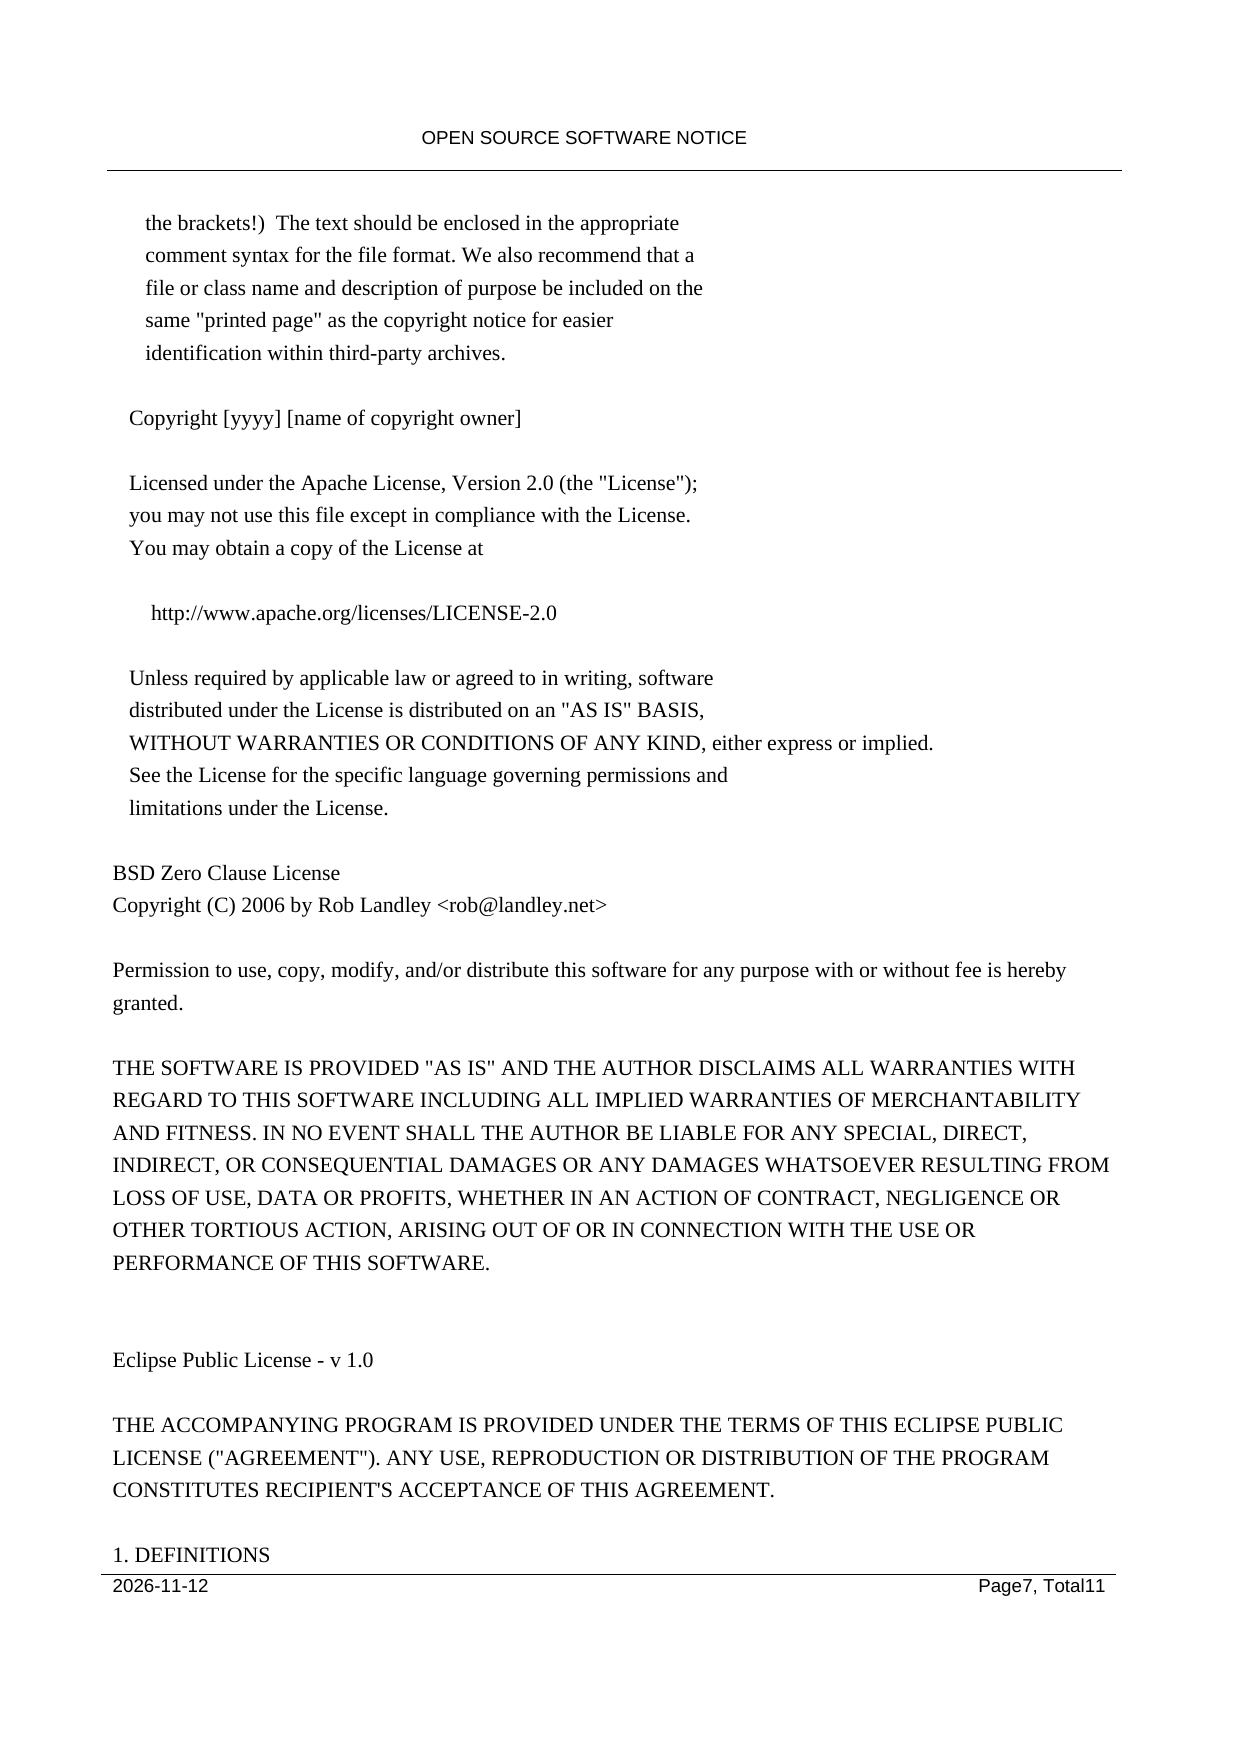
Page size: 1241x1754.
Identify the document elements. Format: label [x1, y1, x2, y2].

text [112, 206, 1128, 1571]
